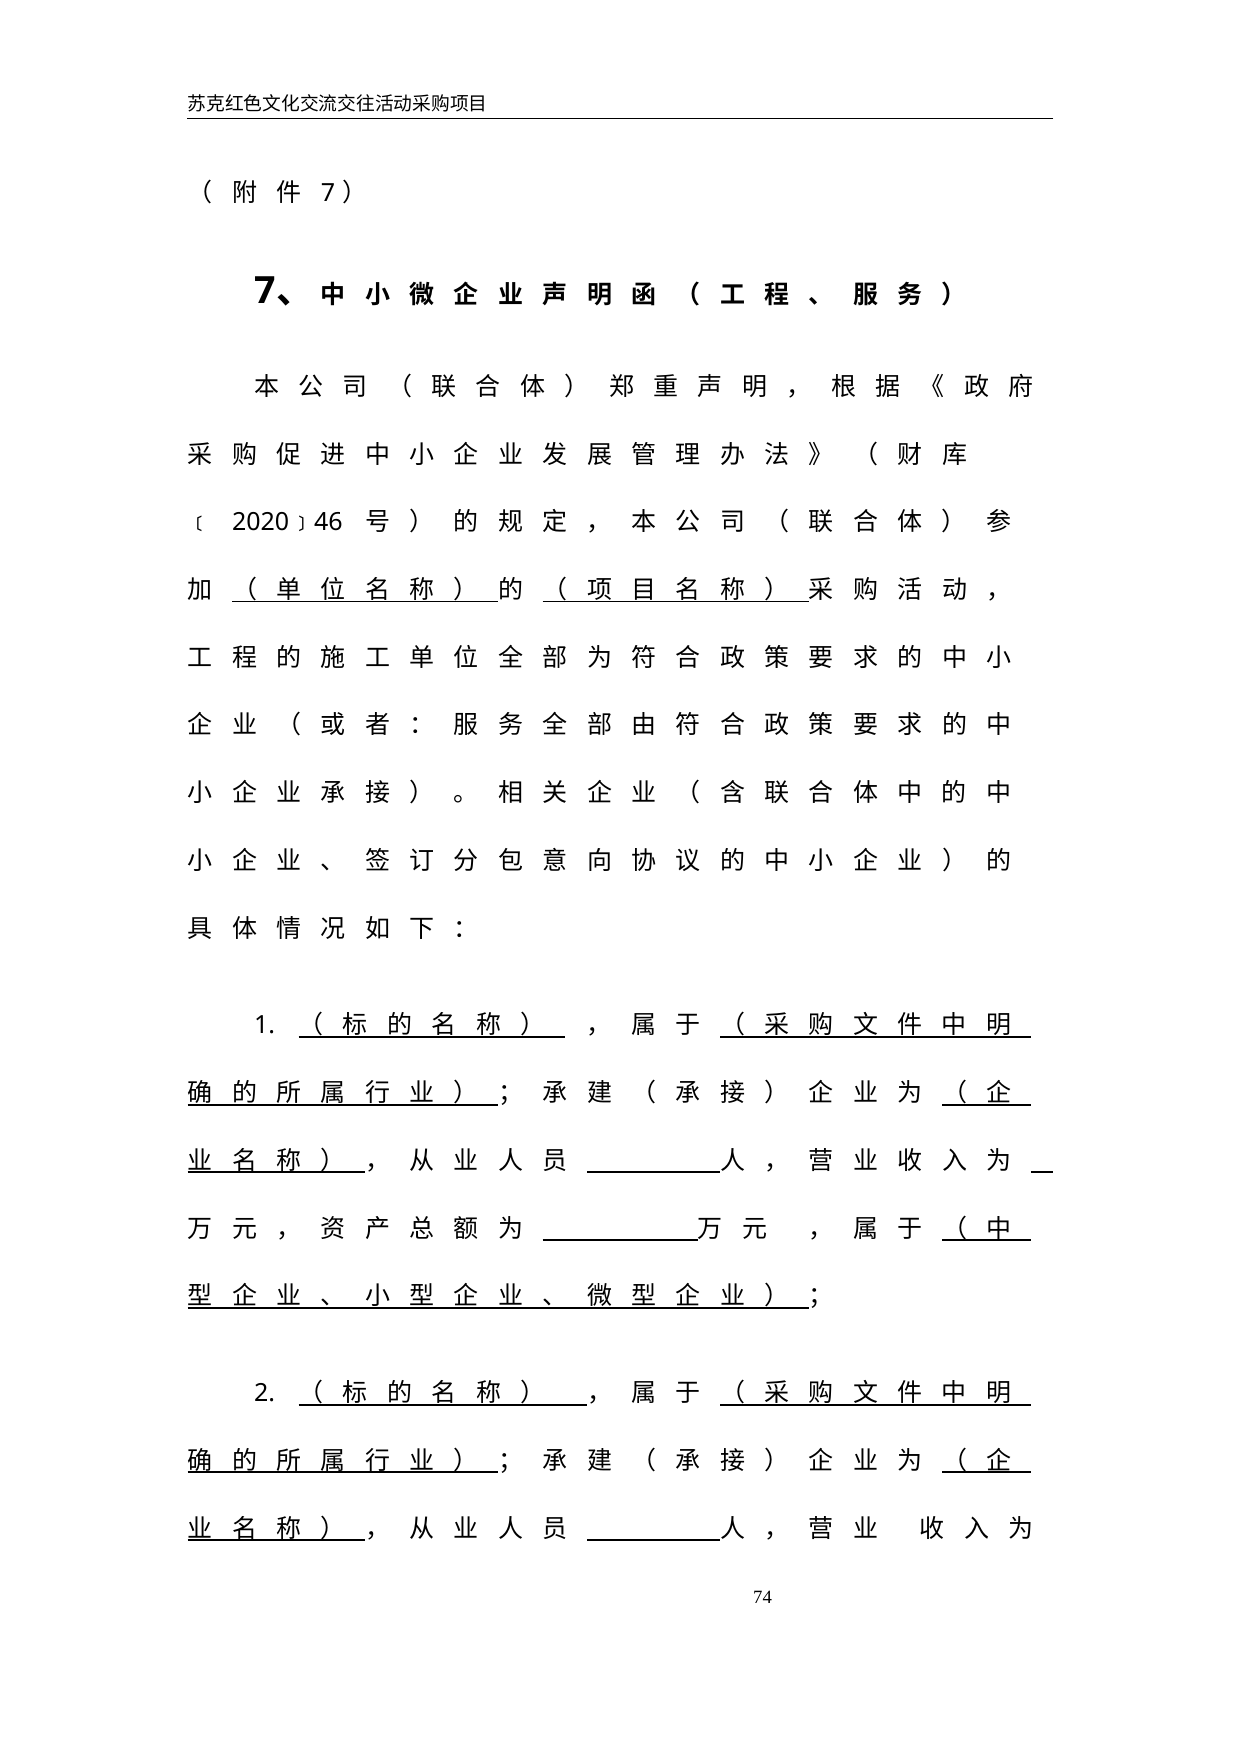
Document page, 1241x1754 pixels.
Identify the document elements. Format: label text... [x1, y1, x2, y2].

text 本公司（联合体）郑重声明，根据《政府采购促进中小企业发展管理办法》（财库﹝2020﹞46 号）的规定，本公司（联合体）参加（单位名称）的（项目名称）采购活动，工程的施工单位全部为符合政策要求的中小企业（或者：服务全部由符合政策要求的中小企业承接）。相关企业（含联合体中的中小企业、签订分包意向协议的中小企业）的具体情况如下： [187, 351, 1053, 960]
text 1. （标的名称） ，属于（采购文件中明确的所属行业）；承建（承接）企业为（企业名称），从业人员 人，营业收入为 万元，资产总额为 万元 ，属于（中型企业、小型企业、微型企业）； [187, 989, 1053, 1328]
list （附件7） [187, 157, 1053, 225]
text 7、中小微企业声明函（工程、服务） [187, 254, 1053, 322]
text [187, 1357, 1053, 1560]
